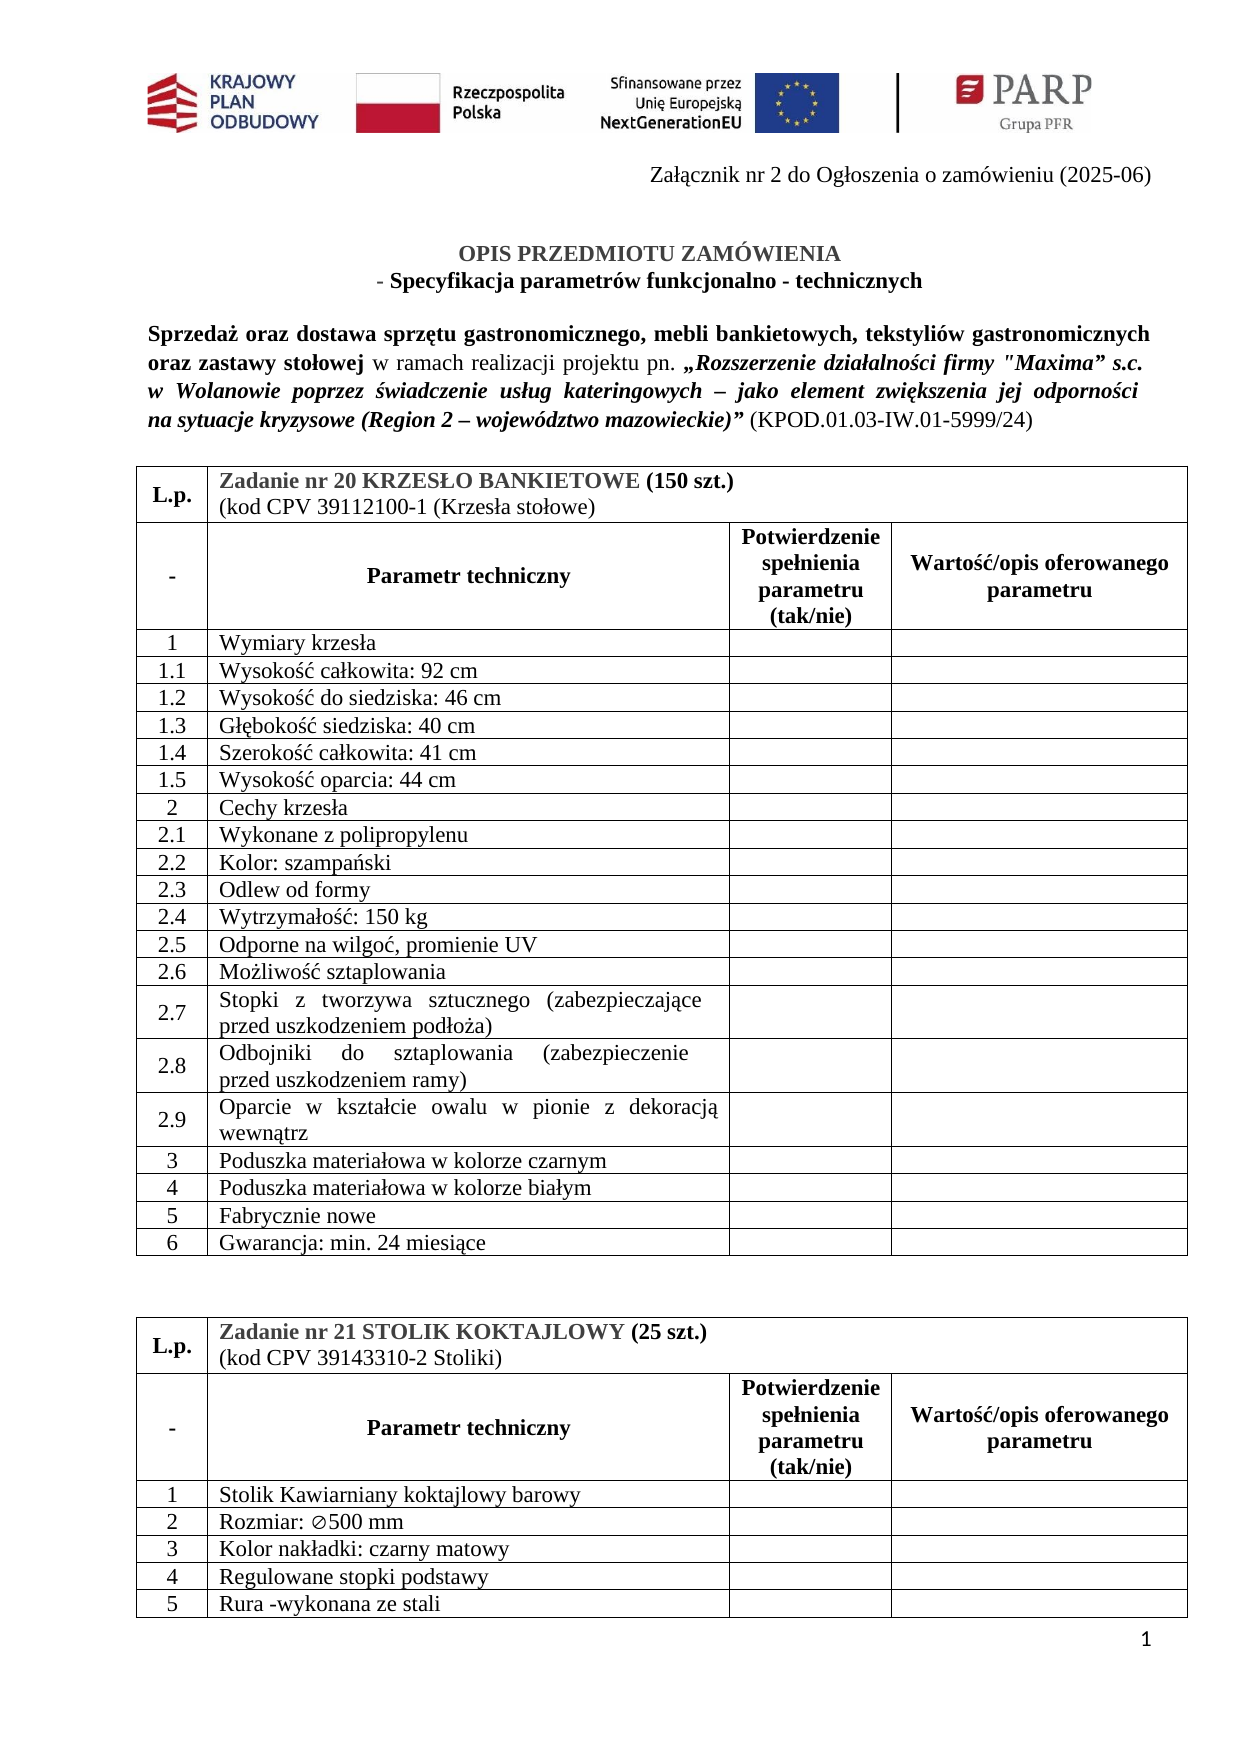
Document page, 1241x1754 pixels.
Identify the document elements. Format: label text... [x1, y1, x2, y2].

table_cell [892, 904, 1187, 930]
table_cell Wartość/opis oferowanego parametru [892, 523, 1187, 628]
table_cell [892, 1590, 1187, 1617]
table_cell [892, 1093, 1187, 1146]
table_cell Wysokość do siedziska: 46 cm [208, 684, 729, 711]
table_cell Wykonane z polipropylenu [208, 821, 729, 848]
table_cell Odbojniki do sztaplowania (zabezpieczenie przed uszkodzeniem ramy) [208, 1039, 729, 1092]
table_header Zadanie nr 20 KRZESŁO BANKIETOWE (150 szt.) (kod CPV 39112100-1 (Krzesła stołowe) [208, 467, 1187, 522]
table_cell Odlew od formy [208, 876, 729, 902]
table_cell Kolor: szampański [208, 849, 729, 875]
table_cell Potwierdzenie spełnienia parametru (tak/nie) [730, 1374, 891, 1480]
table_cell [730, 1202, 891, 1228]
table_cell [892, 712, 1187, 738]
table_cell 1 [137, 1481, 207, 1507]
table_cell 5 [137, 1202, 207, 1228]
picture [147, 73, 1092, 133]
table_cell [730, 849, 891, 875]
table_cell 1.3 [137, 712, 207, 738]
table_cell Regulowane stopki podstawy [208, 1563, 729, 1589]
table_cell 2.5 [137, 931, 207, 957]
table_cell 6 [137, 1229, 207, 1255]
table_cell - [137, 523, 207, 628]
table_cell [730, 821, 891, 848]
table_cell 4 [137, 1563, 207, 1589]
table_cell [730, 766, 891, 793]
table_cell Potwierdzenie spełnienia parametru (tak/nie) [730, 523, 891, 628]
table_cell Stopki z tworzywa sztucznego (zabezpieczające przed uszkodzeniem podłoża) [208, 986, 729, 1038]
table_cell 2.9 [137, 1093, 207, 1146]
table_cell [892, 821, 1187, 848]
table_cell Odporne na wilgoć, promienie UV [208, 931, 729, 957]
table_cell 2.1 [137, 821, 207, 848]
table_cell Wymiary krzesła [208, 630, 729, 656]
table_cell Głębokość siedziska: 40 cm [208, 712, 729, 738]
table_header L.p. [137, 1318, 207, 1373]
table_cell 2.6 [137, 958, 207, 984]
table_cell [892, 1563, 1187, 1589]
text Załącznik nr 2 do Ogłoszenia o zamówieniu (2025-06) [148, 161, 1152, 188]
table_cell [730, 1536, 891, 1562]
table_cell Rura -wykonana ze stali [208, 1590, 729, 1617]
table_cell [892, 986, 1187, 1038]
table_cell 2.2 [137, 849, 207, 875]
table_cell [730, 1147, 891, 1173]
table_header L.p. [137, 467, 207, 522]
table_cell Cechy krzesła [208, 794, 729, 820]
table_cell [730, 712, 891, 738]
table_cell [892, 958, 1187, 984]
table_cell Parametr techniczny [208, 1374, 729, 1480]
text - Specyfikacja parametrów funkcjonalno - technicznych [148, 267, 1152, 293]
table_cell Stolik Kawiarniany koktajlowy barowy [208, 1481, 729, 1507]
table_cell 3 [137, 1536, 207, 1562]
table_header Zadanie nr 21 STOLIK KOKTAJLOWY (25 szt.) (kod CPV 39143310-2 Stoliki) [208, 1318, 1187, 1373]
table_cell [892, 1481, 1187, 1507]
table_cell [892, 1536, 1187, 1562]
table_cell [892, 931, 1187, 957]
table_cell Gwarancja: min. 24 miesiące [208, 1229, 729, 1255]
table_cell Poduszka materiałowa w kolorze białym [208, 1174, 729, 1201]
table_cell 2.3 [137, 876, 207, 902]
table_cell Kolor nakładki: czarny matowy [208, 1536, 729, 1562]
table_cell [730, 1481, 891, 1507]
table_cell Oparcie w kształcie owalu w pionie z dekoracją wewnątrz [208, 1093, 729, 1146]
table_cell Parametr techniczny [208, 523, 729, 628]
table_cell [730, 1093, 891, 1146]
table_cell Wysokość oparcia: 44 cm [208, 766, 729, 793]
table_cell Wartość/opis oferowanego parametru [892, 1374, 1187, 1480]
table_cell Poduszka materiałowa w kolorze czarnym [208, 1147, 729, 1173]
table_cell 1.4 [137, 739, 207, 765]
table_cell [892, 766, 1187, 793]
table_cell 1 [137, 630, 207, 656]
table_cell [730, 876, 891, 902]
table_cell [730, 739, 891, 765]
table_cell 2.4 [137, 904, 207, 930]
table_cell Szerokość całkowita: 41 cm [208, 739, 729, 765]
table_cell 1.2 [137, 684, 207, 711]
table_cell [730, 904, 891, 930]
table_cell [892, 739, 1187, 765]
table_cell [892, 657, 1187, 683]
table_cell 1.5 [137, 766, 207, 793]
table_cell [892, 1039, 1187, 1092]
table_cell Wytrzymałość: 150 kg [208, 904, 729, 930]
table_cell [892, 684, 1187, 711]
table_cell Rozmiar: 500 mm [208, 1508, 729, 1534]
table_cell Wysokość całkowita: 92 cm [208, 657, 729, 683]
table_cell [730, 630, 891, 656]
table_cell [730, 1508, 891, 1534]
table_cell 2.7 [137, 986, 207, 1038]
table_cell - [137, 1374, 207, 1480]
table_cell [730, 1563, 891, 1589]
table_cell [892, 794, 1187, 820]
table_cell 4 [137, 1174, 207, 1201]
table_cell 1.1 [137, 657, 207, 683]
table_cell [892, 1147, 1187, 1173]
table_cell [730, 958, 891, 984]
table_cell 2.8 [137, 1039, 207, 1092]
table_cell [730, 1229, 891, 1255]
table_cell [892, 849, 1187, 875]
table_cell [730, 1174, 891, 1201]
table_cell [892, 876, 1187, 902]
table_cell [730, 794, 891, 820]
table_cell [730, 684, 891, 711]
table_cell 2 [137, 794, 207, 820]
table_cell [892, 1174, 1187, 1201]
table_cell 2 [137, 1508, 207, 1534]
table_cell [730, 1039, 891, 1092]
table_cell 3 [137, 1147, 207, 1173]
table_cell [730, 1590, 891, 1617]
table_cell [892, 1229, 1187, 1255]
table_cell Fabrycznie nowe [208, 1202, 729, 1228]
text OPIS PRZEDMIOTU ZAMÓWIENIA [148, 241, 1152, 267]
text Sprzedaż oraz dostawa sprzętu gastronomicznego, mebli bankietowych, tekstyliów gastronomicznych oraz zastawy stołowej w ramach realizacji projektu pn. „Rozszerzenie działalności firmy "Maxima” s.c. w Wolanowie poprzez świadczenie usług kateringowych – jako element zwiększenia jej odporności na sytuacje kryzysowe (Region 2 – województwo mazowieckie)” (KPOD.01.03-IW.01-5999/24) [148, 319, 1152, 433]
table_cell [892, 1202, 1187, 1228]
table_cell [730, 986, 891, 1038]
table_cell Możliwość sztaplowania [208, 958, 729, 984]
table_cell [892, 630, 1187, 656]
table_cell 5 [137, 1590, 207, 1617]
table_cell [730, 931, 891, 957]
table_cell [730, 657, 891, 683]
table_cell [892, 1508, 1187, 1534]
